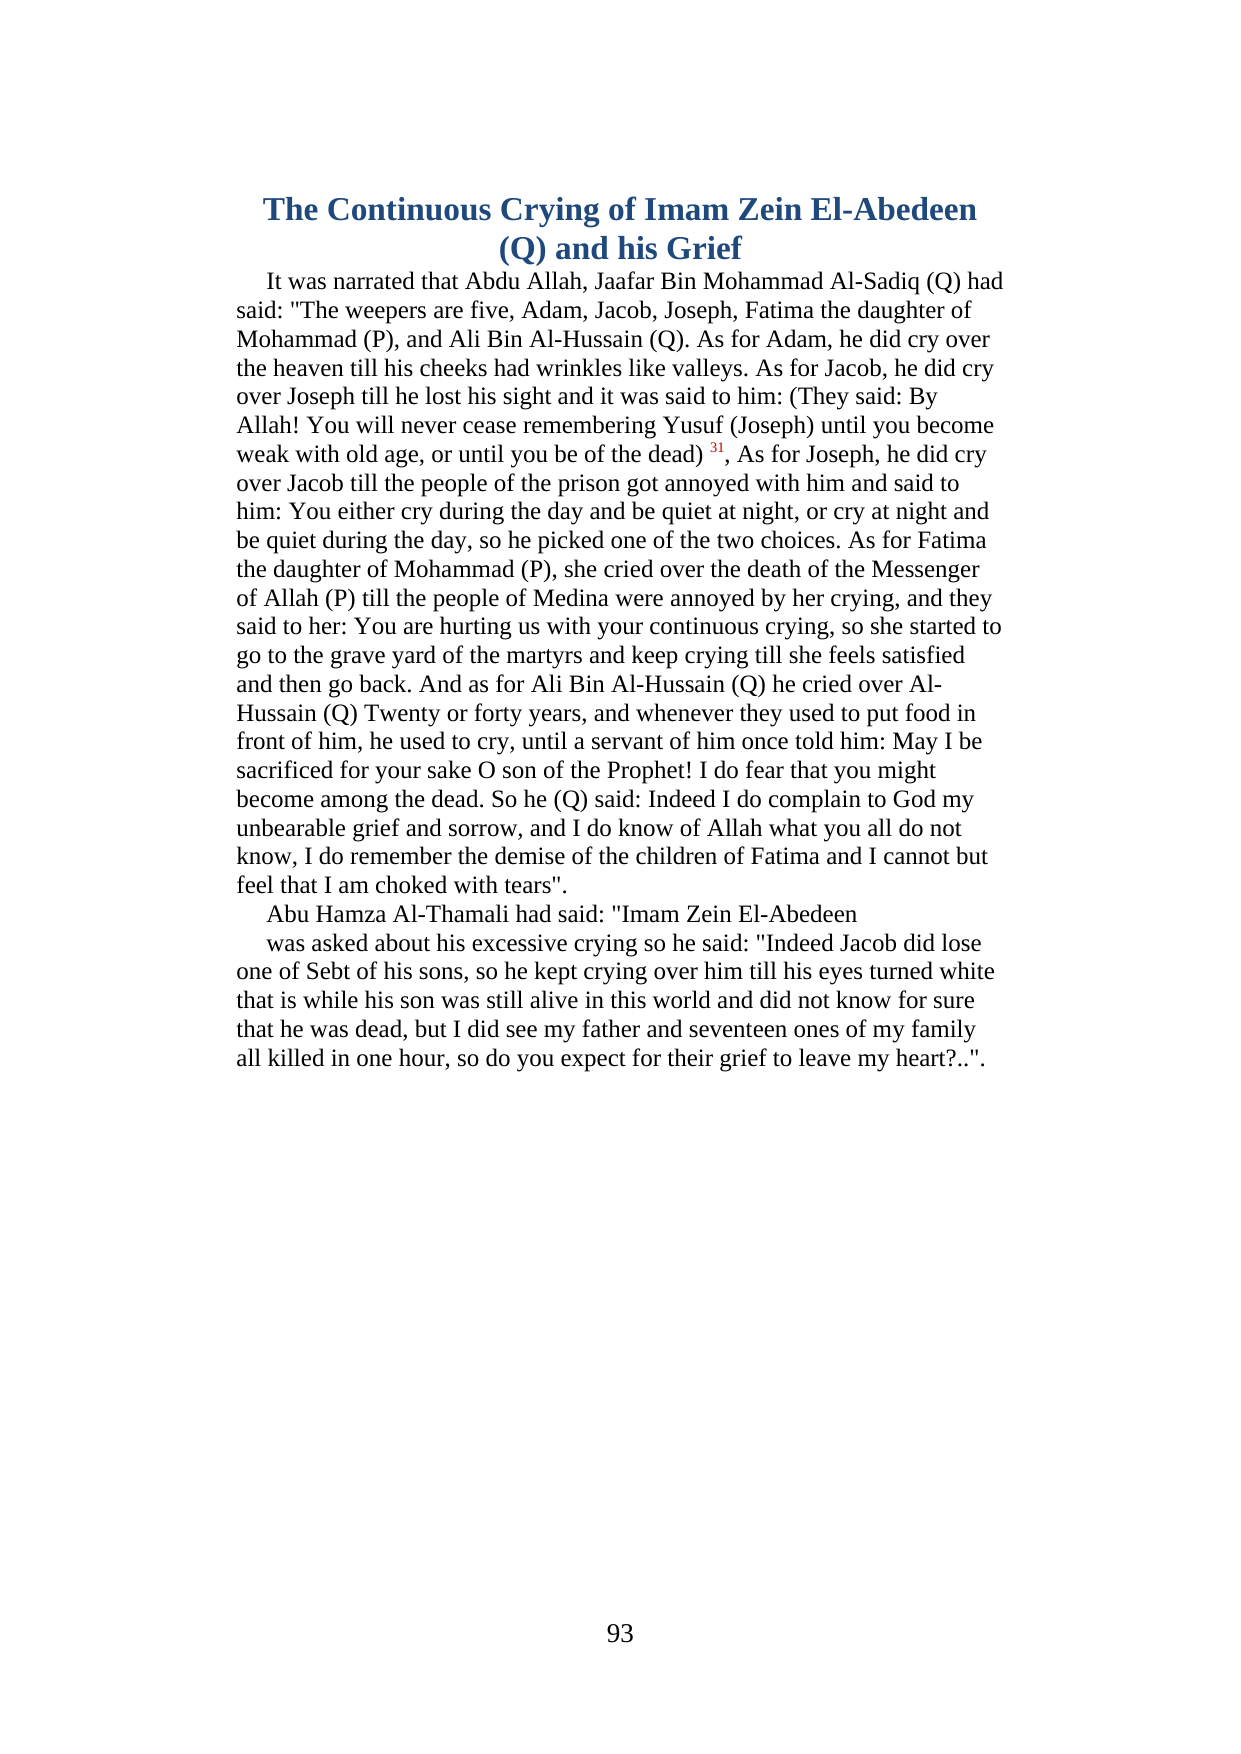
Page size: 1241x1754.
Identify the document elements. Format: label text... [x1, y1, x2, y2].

subtitle The Continuous Crying of Imam Zein El-Abedeen (Q) and his Grief [236, 190, 1004, 266]
text Abu Hamza Al-Thamali had said: "Imam Zein El-Abedeen [236, 899, 1004, 928]
text was asked about his excessive crying so he said: "Indeed Jacob did lose one of Sebt of his sons, so he kept crying over him till his eyes turned white that is while his son was still alive in this world and did not know for sure that he was dead, but I did see my father and seventeen ones of my family all killed in one hour, so do you expect for their grief to leave my heart?..". [236, 928, 1004, 1071]
text It was narrated that Abdu Allah, Jaafar Bin Mohammad Al-Sadiq (Q) had said: "The weepers are five, Adam, Jacob, Joseph, Fatima the daughter of Mohammad (P), and Ali Bin Al-Hussain (Q). As for Adam, he did cry over the heaven till his cheeks had wrinkles like valleys. As for Jacob, he did cry over Joseph till he lost his sight and it was said to him: (They said: By Allah! You will never cease remembering Yusuf (Joseph) until you become weak with old age, or until you be of the dead) 31, As for Joseph, he did cry over Jacob till the people of the prison got annoyed with him and said to him: You either cry during the day and be quiet at night, or cry at night and be quiet during the day, so he picked one of the two choices. As for Fatima the daughter of Mohammad (P), she cried over the death of the Messenger of Allah (P) till the people of Medina were annoyed by her crying, and they said to her: You are hurting us with your continuous crying, so she started to go to the grave yard of the martyrs and keep crying till she feels satisfied and then go back. And as for Ali Bin Al-Hussain (Q) he cried over Al-Hussain (Q) Twenty or forty years, and whenever they used to put food in front of him, he used to cry, until a servant of him once told him: May I be sacrificed for your sake O son of the Prophet! I do fear that you might become among the dead. So he (Q) said: Indeed I do complain to God my unbearable grief and sorrow, and I do know of Allah what you all do not know, I do remember the demise of the children of Fatima and I cannot but feel that I am choked with tears". [236, 266, 1004, 899]
